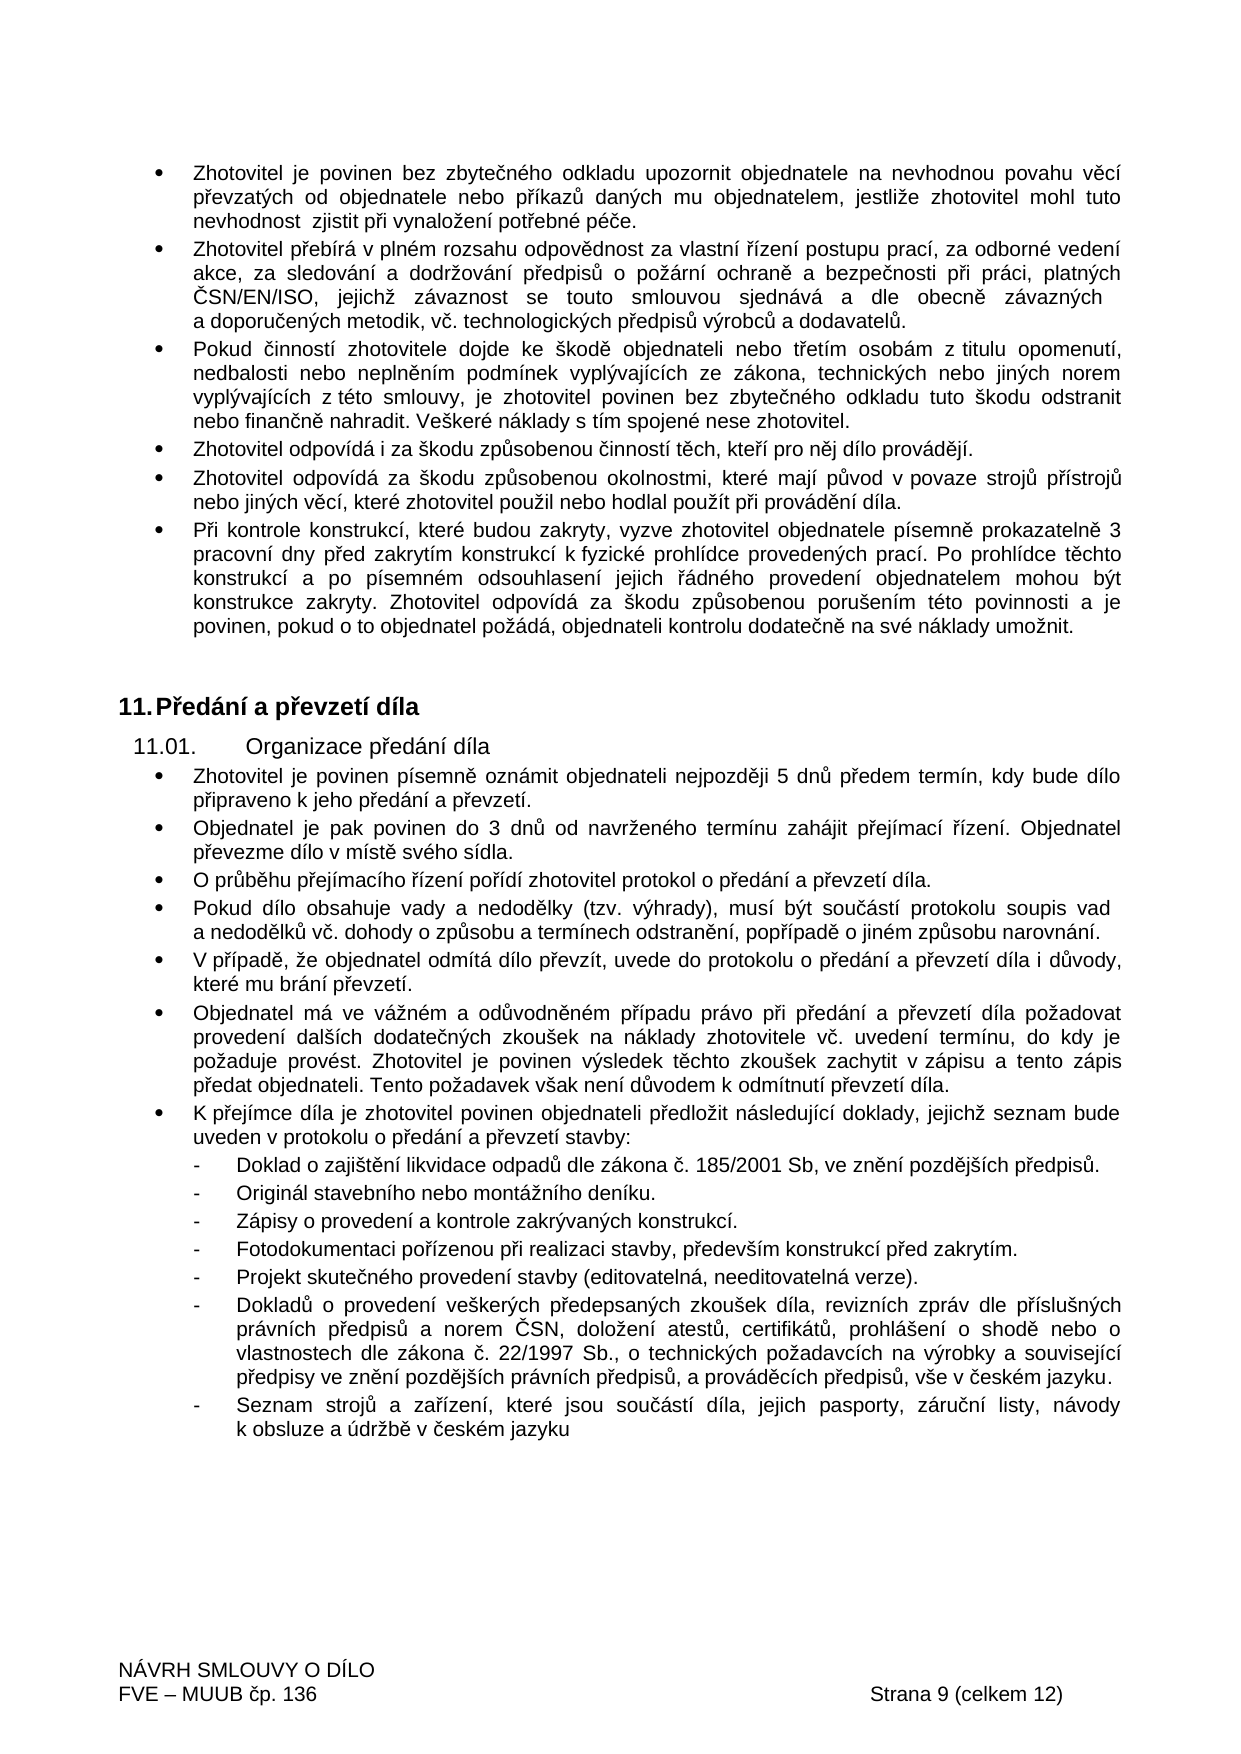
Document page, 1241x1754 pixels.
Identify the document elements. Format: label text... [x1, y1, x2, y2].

list Zhotovitel odpovídá i za škodu způsobenou činností těch, kteří pro něj dílo provádějí. [155, 437, 1122, 461]
list O průběhu přejímacího řízení pořídí zhotovitel protokol o předání a převzetí díla. [155, 868, 1122, 892]
list Zhotovitel je povinen bez zbytečného odkladu upozornit objednatele na nevhodnou povahu věcí převzatých od objednatele nebo příkazů daných mu objednatelem, jestliže zhotovitel mohl tuto nevhodnost zjistit při vynaložení potřebné péče. [155, 161, 1122, 233]
text - Projekt skutečného provedení stavby (editovatelná, needitovatelná verze). [193, 1265, 1122, 1289]
text - Dokladů o provedení veškerých předepsaných zkoušek díla, revizních zpráv dle příslušných právních předpisů a norem ČSN, doložení atestů, certifikátů, prohlášení o shodě nebo o vlastnostech dle zákona č. 22/1997 Sb., o technických požadavcích na výrobky a související předpisy ve znění pozdějších právních předpisů, a prováděcích předpisů, vše v českém jazyku. [193, 1293, 1122, 1389]
list Zhotovitel přebírá v plném rozsahu odpovědnost za vlastní řízení postupu prací, za odborné vedení akce, za sledování a dodržování předpisů o požární ochraně a bezpečnosti při práci, platných ČSN/EN/ISO, jejichž závaznost se touto smlouvou sjednává a dle obecně závazných a doporučených metodik, vč. technologických předpisů výrobců a dodavatelů. [155, 237, 1122, 333]
subtitle Organizace předání díla [133, 733, 1122, 759]
list Při kontrole konstrukcí, které budou zakryty, vyzve zhotovitel objednatele písemně prokazatelně 3 pracovní dny před zakrytím konstrukcí k fyzické prohlídce provedených prací. Po prohlídce těchto konstrukcí a po písemném odsouhlasení jejich řádného provedení objednatelem mohou být konstrukce zakryty. Zhotovitel odpovídá za škodu způsobenou porušením této povinnosti a je povinen, pokud o to objednatel požádá, objednateli kontrolu dodatečně na své náklady umožnit. [155, 518, 1122, 637]
text - Zápisy o provedení a kontrole zakrývaných konstrukcí. [193, 1209, 1122, 1233]
text - Doklad o zajištění likvidace odpadů dle zákona č. 185/2001 Sb, ve znění pozdějších předpisů. [193, 1153, 1122, 1177]
text - Originál stavebního nebo montážního deníku. [193, 1181, 1122, 1205]
list K přejímce díla je zhotovitel povinen objednateli předložit následující doklady, jejichž seznam bude uveden v protokolu o předání a převzetí stavby: [155, 1101, 1122, 1148]
subtitle Předání a převzetí díla [118, 692, 1122, 720]
text - Fotodokumentaci pořízenou při realizaci stavby, především konstrukcí před zakrytím. [193, 1237, 1122, 1261]
list Pokud dílo obsahuje vady a nedodělky (tzv. výhrady), musí být součástí protokolu soupis vad a nedodělků vč. dohody o způsobu a termínech odstranění, popřípadě o jiném způsobu narovnání. [155, 896, 1122, 944]
list Objednatel je pak povinen do 3 dnů od navrženého termínu zahájit přejímací řízení. Objednatel převezme dílo v místě svého sídla. [155, 816, 1122, 864]
list Zhotovitel odpovídá za škodu způsobenou okolnostmi, které mají původ v povaze strojů přístrojů nebo jiných věcí, které zhotovitel použil nebo hodlal použít při provádění díla. [155, 465, 1122, 513]
list Objednatel má ve vážném a odůvodněném případu právo při předání a převzetí díla požadovat provedení dalších dodatečných zkoušek na náklady zhotovitele vč. uvedení termínu, do kdy je požaduje provést. Zhotovitel je povinen výsledek těchto zkoušek zachytit v zápisu a tento zápis předat objednateli. Tento požadavek však není důvodem k odmítnutí převzetí díla. [155, 1000, 1122, 1096]
text - Seznam strojů a zařízení, které jsou součástí díla, jejich pasporty, záruční listy, návody k obsluze a údržbě v českém jazyku [193, 1393, 1122, 1441]
list Zhotovitel je povinen písemně oznámit objednateli nejpozději 5 dnů předem termín, kdy bude dílo připraveno k jeho předání a převzetí. [155, 763, 1122, 811]
list V případě, že objednatel odmítá dílo převzít, uvede do protokolu o předání a převzetí díla i důvody, které mu brání převzetí. [155, 948, 1122, 996]
list Pokud činností zhotovitele dojde ke škodě objednateli nebo třetím osobám z titulu opomenutí, nedbalosti nebo neplněním podmínek vyplývajících ze zákona, technických nebo jiných norem vyplývajících z této smlouvy, je zhotovitel povinen bez zbytečného odkladu tuto škodu odstranit nebo finančně nahradit. Veškeré náklady s tím spojené nese zhotovitel. [155, 337, 1122, 433]
